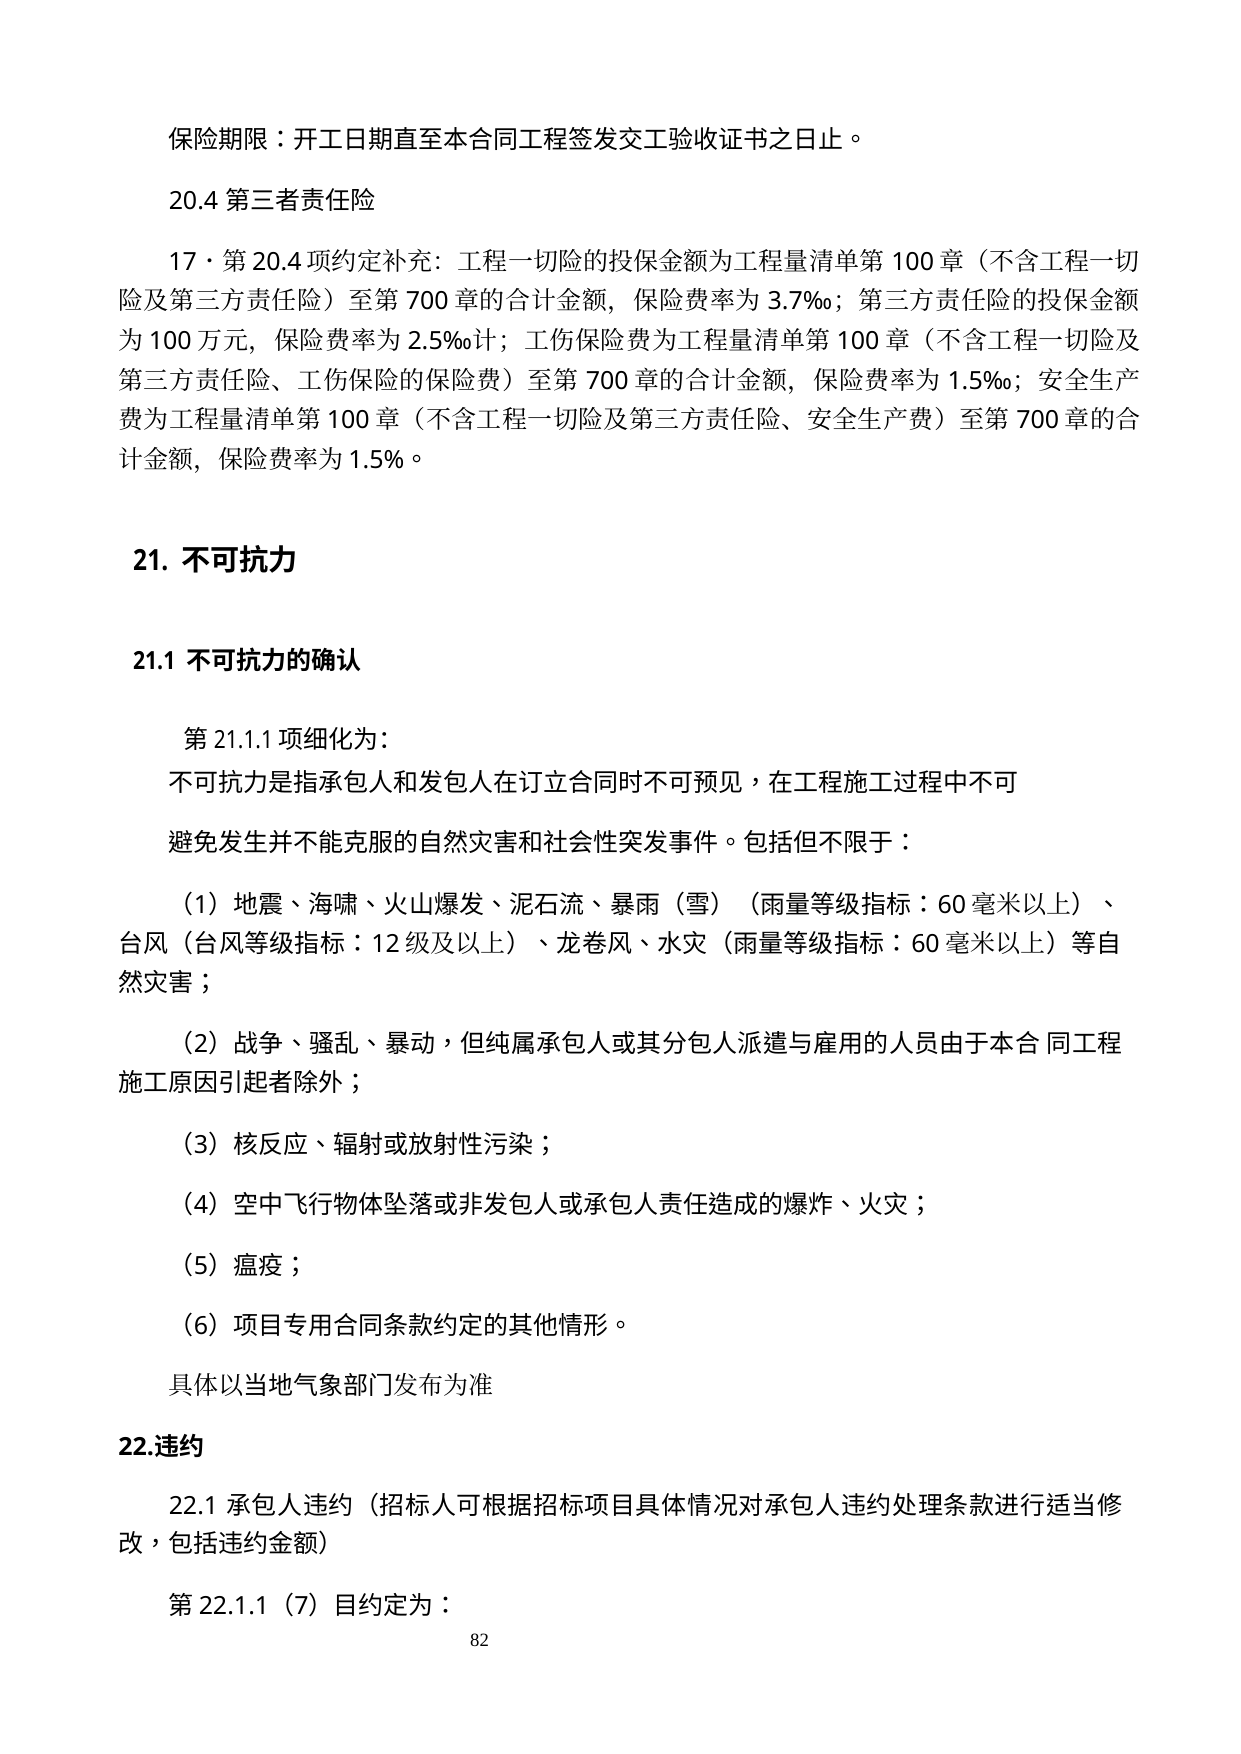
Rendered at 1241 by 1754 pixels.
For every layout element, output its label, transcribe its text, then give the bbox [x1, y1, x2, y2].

text 第22.1.1（7）目约定为： [118, 1585, 1122, 1624]
text 避免发生并不能克服的自然灾害和社会性突发事件。包括但不限于： [118, 823, 1122, 863]
text 21. 不可抗力 [133, 518, 1124, 598]
text 具体以当地气象部门发布为准 [118, 1366, 1122, 1405]
text （4）空中飞行物体坠落或非发包人或承包人责任造成的爆炸、火灾； [118, 1184, 1122, 1224]
text 保险期限：开工日期直至本合同工程签发交工验收证书之日止。 [118, 119, 1122, 159]
text 22.1 承包人违约（招标人可根据招标项目具体情况对承包人违约处理条款进行适当修改，包括违约金额） [118, 1484, 1122, 1564]
text 不可抗力是指承包人和发包人在订立合同时不可预见，在工程施工过程中不可 [118, 762, 1122, 802]
list 第20.4项约定补充：工程一切险的投保金额为工程量清单第100章（不含工程一切险及第三方责任险）至第700章的合计金额，保险费率为3.7‰；第三方责任险的投保金额为100万元，保险费率为2.5‰计；工伤保险费为工程量清单第100章（不含工程一切险及第三方责任险、工伤保险的保险费）至第700章的合计金额，保险费率为1.5‰；安全生产费为工程量清单第100章（不含工程一切险及第三方责任险、安全生产费）至第700章的合计金额，保险费率为1.5%。 [118, 241, 1141, 479]
text （2）战争、骚乱、暴动，但纯属承包人或其分包人派遣与雇用的人员由于本合 同工程施工原因引起者除外； [118, 1023, 1122, 1103]
text （3）核反应、辐射或放射性污染； [118, 1123, 1122, 1163]
text 20.4 第三者责任险 [118, 180, 1122, 220]
text 21.1 不可抗力的确认 [133, 638, 1124, 678]
text 22.违约 [118, 1426, 1122, 1466]
text 第 21.1.1 项细化为： [183, 718, 1105, 758]
text （1）地震、海啸、火山爆发、泥石流、暴雨（雪）（雨量等级指标：60毫米以上）、台风（台风等级指标：12级及以上）、龙卷风、水灾（雨量等级指标：60毫米以上）等自 然灾害； [118, 883, 1122, 1002]
text （6）项目专用合同条款约定的其他情形。 [118, 1305, 1122, 1345]
text （5）瘟疫； [118, 1244, 1122, 1284]
